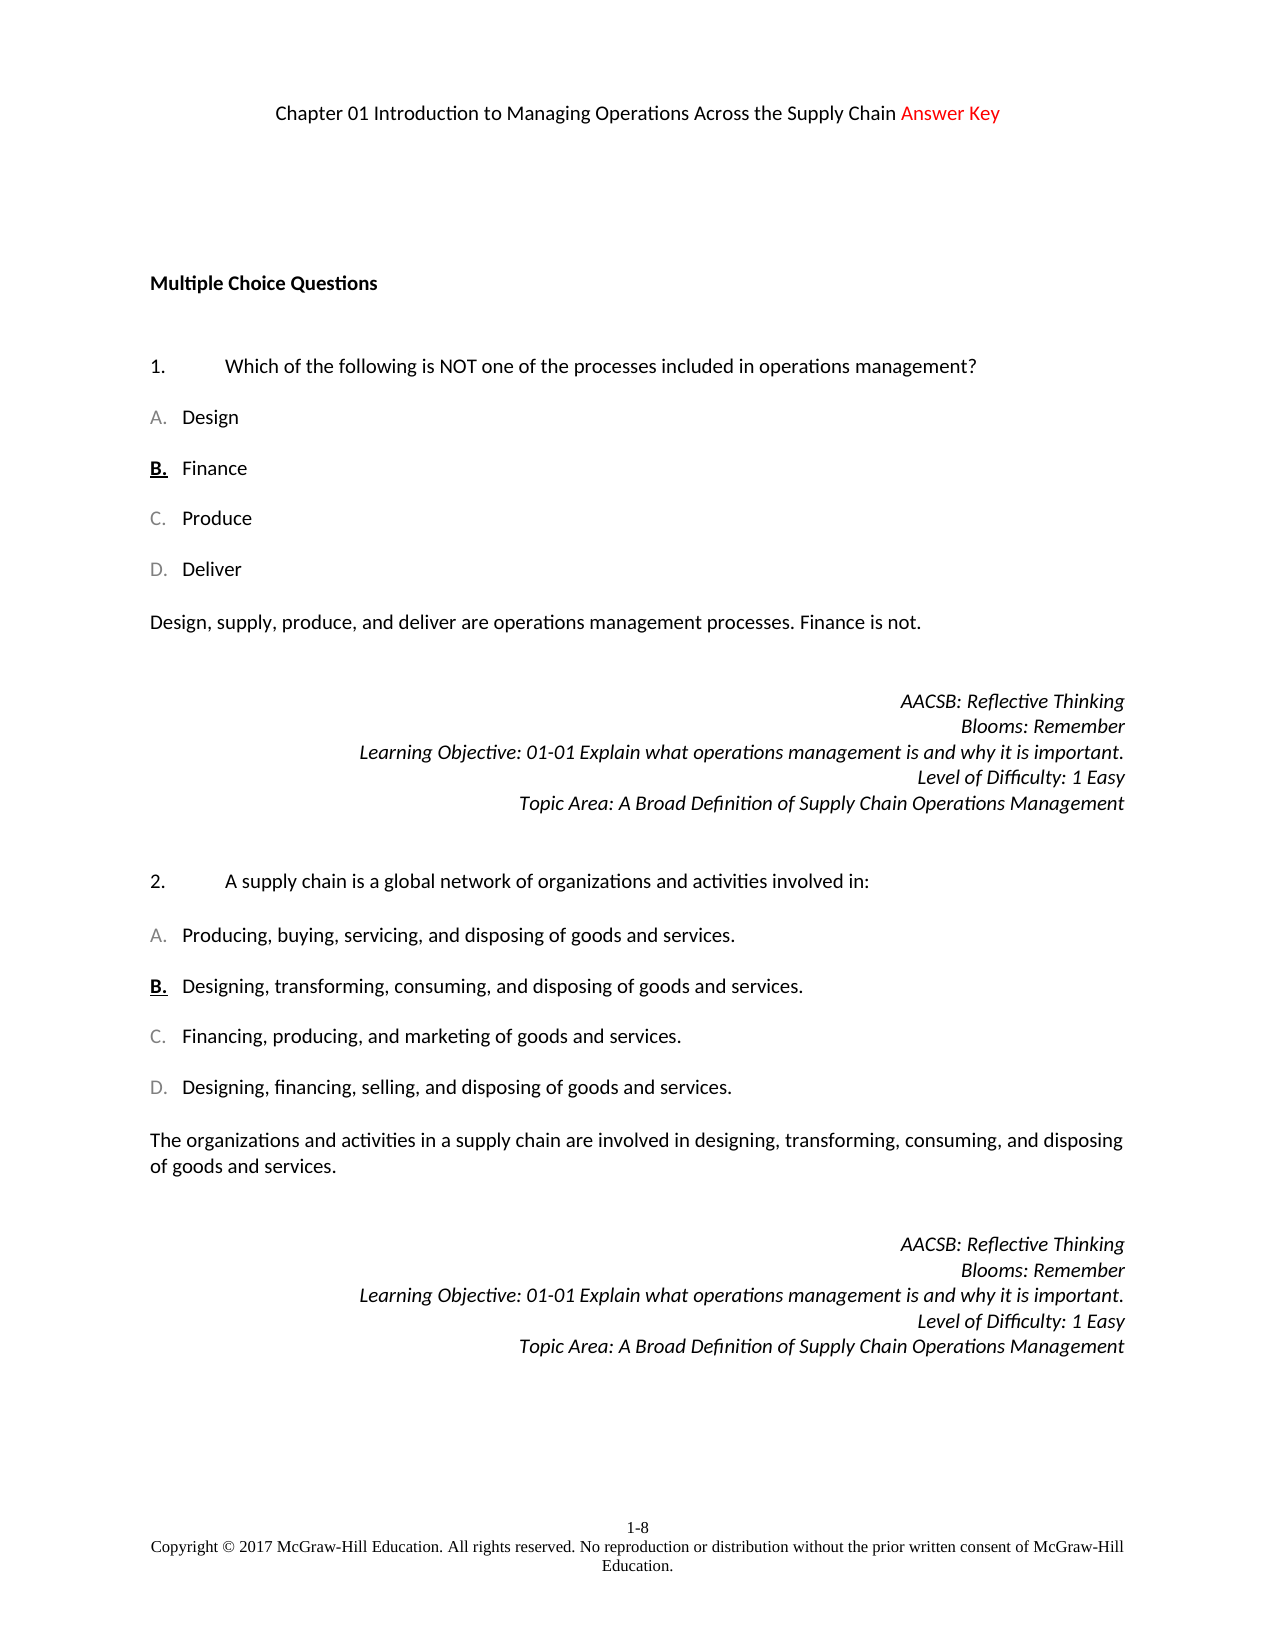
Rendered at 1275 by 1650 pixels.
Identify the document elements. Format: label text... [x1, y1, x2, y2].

text C. Produce [150, 506, 1125, 531]
text D. Deliver [150, 556, 1125, 582]
table_header AACSB: Reflective Thinking Blooms: Remember Learning Objective: 01-01 Explain what operations management is and why it is important. Level of Difficulty: 1 Easy Topic Area: A Broad Definition of Supply Chain Operations Management [150, 688, 1125, 843]
text The organizations and activities in a supply chain are involved in designing, transforming, consuming, and disposing of goods and services. [150, 1128, 1125, 1178]
text B. Designing, transforming, consuming, and disposing of goods and services. [150, 973, 1125, 998]
text A. Producing, buying, servicing, and disposing of goods and services. [150, 922, 1125, 947]
table_header AACSB: Reflective Thinking Blooms: Remember Learning Objective: 01-01 Explain what operations management is and why it is important. Level of Difficulty: 1 Easy Topic Area: A Broad Definition of Supply Chain Operations Management [150, 1232, 1125, 1387]
text Design, supply, produce, and deliver are operations management processes. Finance is not. [150, 609, 1125, 635]
text D. Designing, financing, selling, and disposing of goods and services. [150, 1074, 1125, 1100]
text 2. A supply chain is a global network of organizations and activities involved in: [150, 868, 1125, 922]
text C. Financing, producing, and marketing of goods and services. [150, 1024, 1125, 1049]
text B. Finance [150, 455, 1125, 480]
text Chapter 01 Introduction to Managing Operations Across the Supply Chain Answer Key [150, 100, 1125, 157]
text A. Design [150, 404, 1125, 429]
text Multiple Choice Questions [150, 241, 1125, 324]
text 1. Which of the following is NOT one of the processes included in operations management? [150, 353, 1125, 404]
